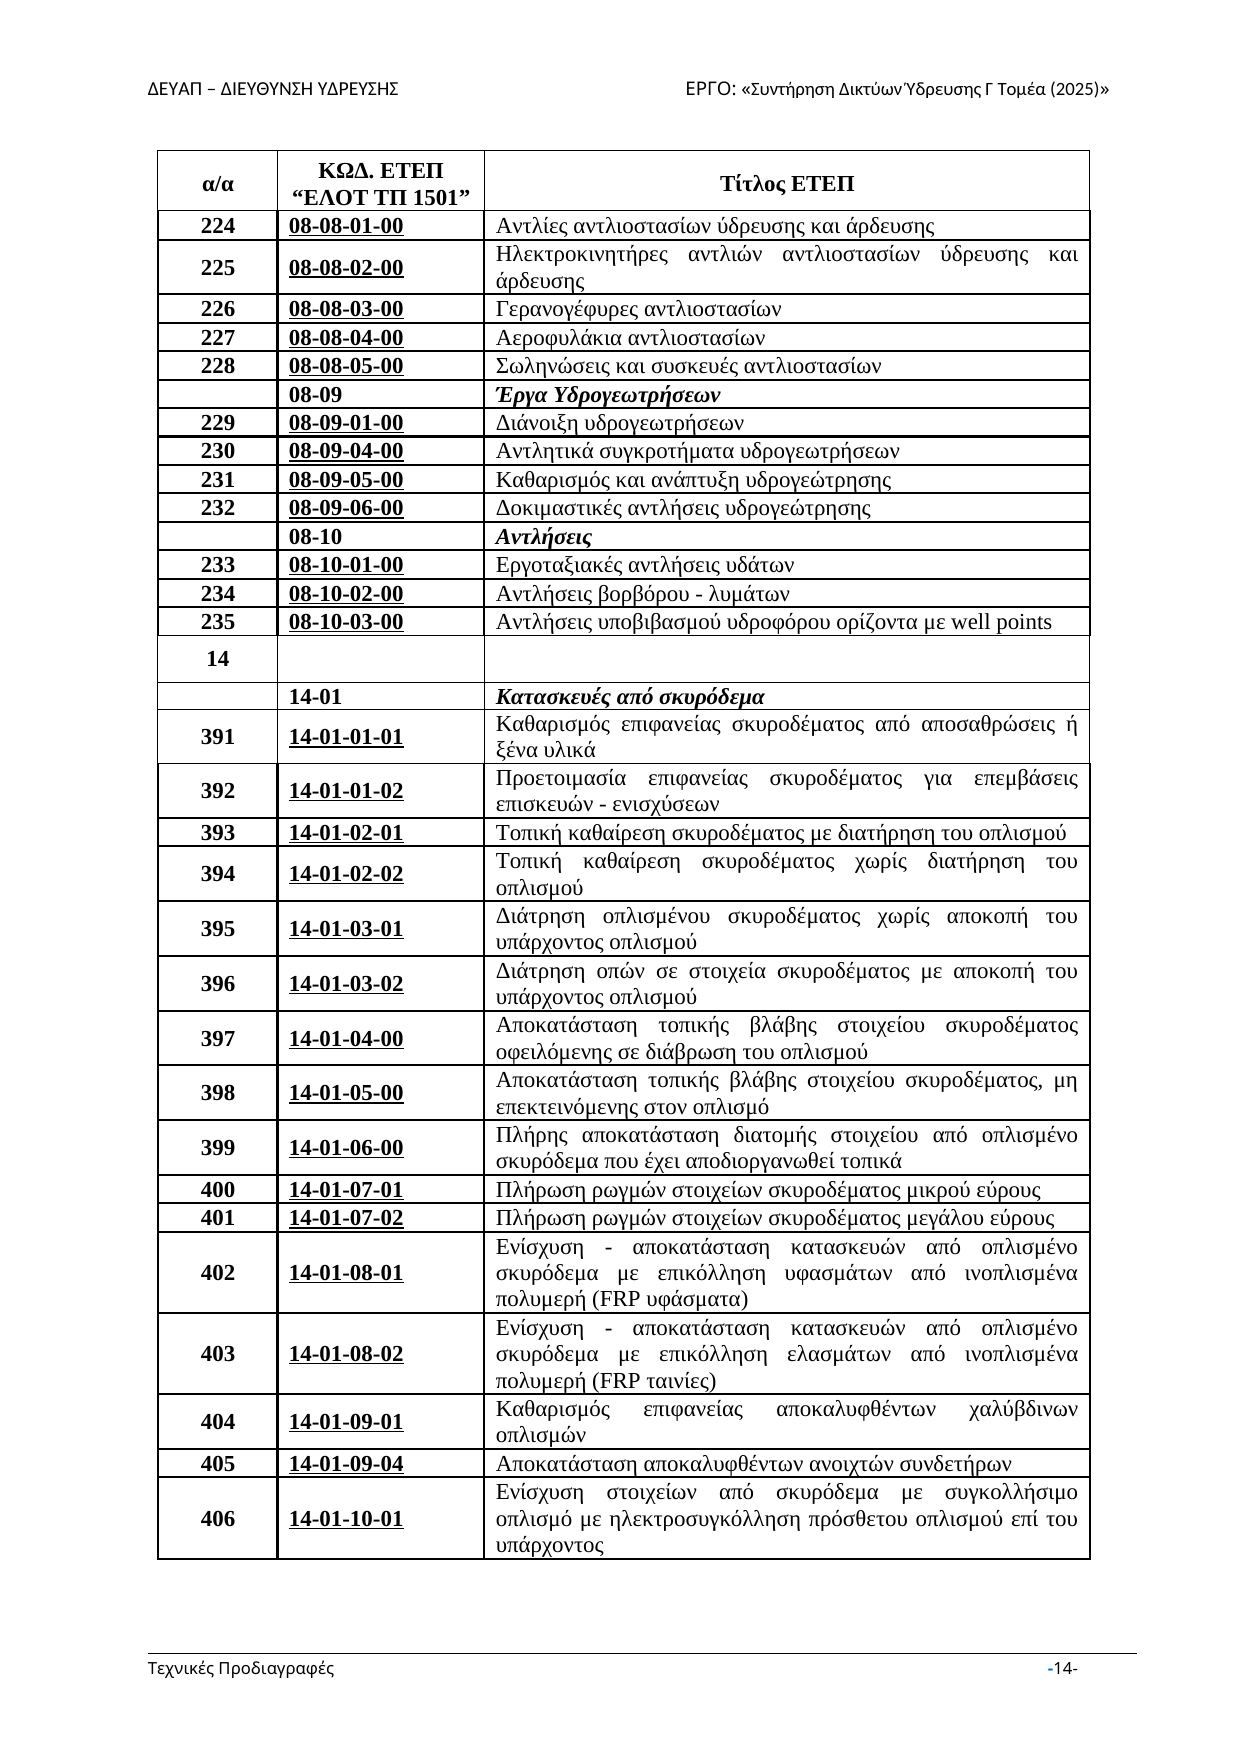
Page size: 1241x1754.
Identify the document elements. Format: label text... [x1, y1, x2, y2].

table_cell 14-01-10-01 [279, 1478, 483, 1557]
table_cell Πλήρωση ρωγμών στοιχείων σκυροδέματος μικρού εύρους [485, 1176, 1089, 1202]
table_cell Αντλητικά συγκροτήματα υδρογεωτρήσεων [485, 438, 1089, 464]
table_cell Έργα Υδρογεωτρήσεων [485, 381, 1089, 407]
table_cell [159, 381, 276, 407]
table_cell 396 [159, 957, 276, 1009]
table_cell 14-01-07-02 [279, 1204, 483, 1231]
table_cell 08-09-05-00 [279, 466, 483, 492]
table_cell Ενίσχυση - αποκατάσταση κατασκευών από οπλισμένο σκυρόδεμα με επικόλληση ελασμάτων από ινοπλισμένα πολυμερή (FRP ταινίες) [485, 1314, 1089, 1393]
table_cell Διάτρηση οπλισμένου σκυροδέματος χωρίς αποκοπή του υπάρχοντος οπλισμού [485, 902, 1089, 955]
table_cell 224 [159, 211, 276, 238]
table_cell 403 [159, 1314, 276, 1393]
table_cell 393 [159, 819, 276, 845]
table_cell 392 [159, 764, 276, 817]
table_cell Διάτρηση οπών σε στοιχεία σκυροδέματος με αποκοπή του υπάρχοντος οπλισμού [485, 957, 1089, 1009]
table_cell 230 [159, 438, 276, 464]
table_cell 228 [159, 352, 276, 378]
table_cell Εργοταξιακές αντλήσεις υδάτων [485, 551, 1089, 578]
table_cell 404 [159, 1395, 276, 1448]
table_cell 391 [158, 710, 277, 763]
table_cell 08-10-01-00 [279, 551, 483, 578]
table_cell 08-09-01-00 [279, 409, 483, 435]
table_cell 401 [159, 1204, 276, 1231]
table_cell 406 [159, 1478, 276, 1557]
table_cell Αποκατάσταση αποκαλυφθέντων ανοιχτών συνδετήρων [485, 1450, 1089, 1476]
table_cell [485, 636, 1089, 682]
table_cell 08-10 [279, 523, 483, 549]
table_cell 14-01-03-02 [279, 957, 483, 1009]
table_cell 14-01-06-00 [279, 1121, 483, 1174]
table_cell 232 [159, 494, 276, 521]
table_cell 14-01-05-00 [279, 1066, 483, 1119]
table_cell 08-08-01-00 [279, 211, 483, 238]
table_cell [159, 523, 276, 549]
table_cell 08-08-04-00 [279, 324, 483, 350]
table_cell Τοπική καθαίρεση σκυροδέματος χωρίς διατήρηση του οπλισμού [485, 847, 1089, 900]
table_cell 14-01-04-00 [279, 1012, 483, 1064]
table_cell 397 [159, 1012, 276, 1064]
table_cell [278, 636, 484, 682]
table_cell Αντλήσεις [485, 523, 1089, 549]
table_cell 08-08-02-00 [279, 241, 483, 293]
table_cell 227 [159, 324, 276, 350]
table_header α/α [158, 151, 277, 210]
table_cell 226 [159, 295, 276, 322]
table_cell 235 [159, 608, 276, 634]
table_cell 234 [159, 580, 276, 606]
table_cell Κατασκευές από σκυρόδεμα [485, 683, 1089, 709]
table_cell Αποκατάσταση τοπικής βλάβης στοιχείου σκυροδέματος οφειλόμενης σε διάβρωση του οπλισμού [485, 1012, 1089, 1064]
table_cell Αντλήσεις υποβιβασμού υδροφόρου ορίζοντα με well points [485, 608, 1089, 634]
table_cell Καθαρισμός επιφανείας σκυροδέματος από αποσαθρώσεις ή ξένα υλικά [485, 710, 1089, 763]
table_cell 14-01-03-01 [279, 902, 483, 955]
table_cell Ενίσχυση - αποκατάσταση κατασκευών από οπλισμένο σκυρόδεμα με επικόλληση υφασμάτων από ινοπλισμένα πολυμερή (FRP υφάσματα) [485, 1233, 1089, 1312]
table_cell 14-01-07-01 [279, 1176, 483, 1202]
table_cell 399 [159, 1121, 276, 1174]
table_header ΚΩΔ. ΕΤΕΠ “ΕΛΟΤ ΤΠ 1501” [278, 151, 484, 210]
table_cell Ενίσχυση στοιχείων από σκυρόδεμα με συγκολλήσιμο οπλισμό με ηλεκτροσυγκόλληση πρόσθετου οπλισμού επί του υπάρχοντος [485, 1478, 1089, 1557]
table_cell 398 [159, 1066, 276, 1119]
table_cell Αντλίες αντλιοστασίων ύδρευσης και άρδευσης [485, 211, 1089, 238]
table_cell 14-01-08-02 [279, 1314, 483, 1393]
table_cell Προετοιμασία επιφανείας σκυροδέματος για επεμβάσεις επισκευών - ενισχύσεων [485, 764, 1089, 817]
table_cell 08-10-03-00 [279, 608, 483, 634]
table_cell 14-01-09-04 [279, 1450, 483, 1476]
table_cell 14 [158, 636, 277, 682]
table_cell [158, 683, 277, 709]
table_cell 395 [159, 902, 276, 955]
table_cell Γερανογέφυρες αντλιοστασίων [485, 295, 1089, 322]
table_cell 08-09-04-00 [279, 438, 483, 464]
table_cell Διάνοιξη υδρογεωτρήσεων [485, 409, 1089, 435]
table_cell 08-08-03-00 [279, 295, 483, 322]
table_cell 08-09 [279, 381, 483, 407]
table_cell 394 [159, 847, 276, 900]
table_cell Καθαρισμός επιφανείας αποκαλυφθέντων χαλύβδινων οπλισμών [485, 1395, 1089, 1448]
table_cell 229 [159, 409, 276, 435]
table_cell 14-01-09-01 [279, 1395, 483, 1448]
table_cell Τοπική καθαίρεση σκυροδέματος με διατήρηση του οπλισμού [485, 819, 1089, 845]
table_cell Αποκατάσταση τοπικής βλάβης στοιχείου σκυροδέματος, μη επεκτεινόμενης στον οπλισμό [485, 1066, 1089, 1119]
table_cell 08-09-06-00 [279, 494, 483, 521]
table_cell 14-01-02-02 [279, 847, 483, 900]
table_cell 231 [159, 466, 276, 492]
table_cell Πλήρης αποκατάσταση διατομής στοιχείου από οπλισμένο σκυρόδεμα που έχει αποδιοργανωθεί τοπικά [485, 1121, 1089, 1174]
table_cell Ηλεκτροκινητήρες αντλιών αντλιοστασίων ύδρευσης και άρδευσης [485, 241, 1089, 293]
table_cell 405 [159, 1450, 276, 1476]
table_cell Σωληνώσεις και συσκευές αντλιοστασίων [485, 352, 1089, 378]
table_cell 14-01-08-01 [279, 1233, 483, 1312]
table_cell 08-10-02-00 [279, 580, 483, 606]
table_cell Καθαρισμός και ανάπτυξη υδρογεώτρησης [485, 466, 1089, 492]
table_cell Πλήρωση ρωγμών στοιχείων σκυροδέματος μεγάλου εύρους [485, 1204, 1089, 1231]
table_cell 08-08-05-00 [279, 352, 483, 378]
table_cell Αντλήσεις βορβόρου - λυμάτων [485, 580, 1089, 606]
table_cell 14-01 [278, 683, 484, 709]
table_cell 233 [159, 551, 276, 578]
table_cell 225 [159, 241, 276, 293]
table_cell 14-01-01-02 [279, 764, 483, 817]
table_cell Αεροφυλάκια αντλιοστασίων [485, 324, 1089, 350]
table_cell 14-01-01-01 [278, 710, 484, 763]
table_cell 402 [159, 1233, 276, 1312]
table_header Tίτλος ΕΤΕΠ [485, 151, 1089, 210]
table_cell 400 [159, 1176, 276, 1202]
table_cell 14-01-02-01 [279, 819, 483, 845]
table_cell Δοκιμαστικές αντλήσεις υδρογεώτρησης [485, 494, 1089, 521]
